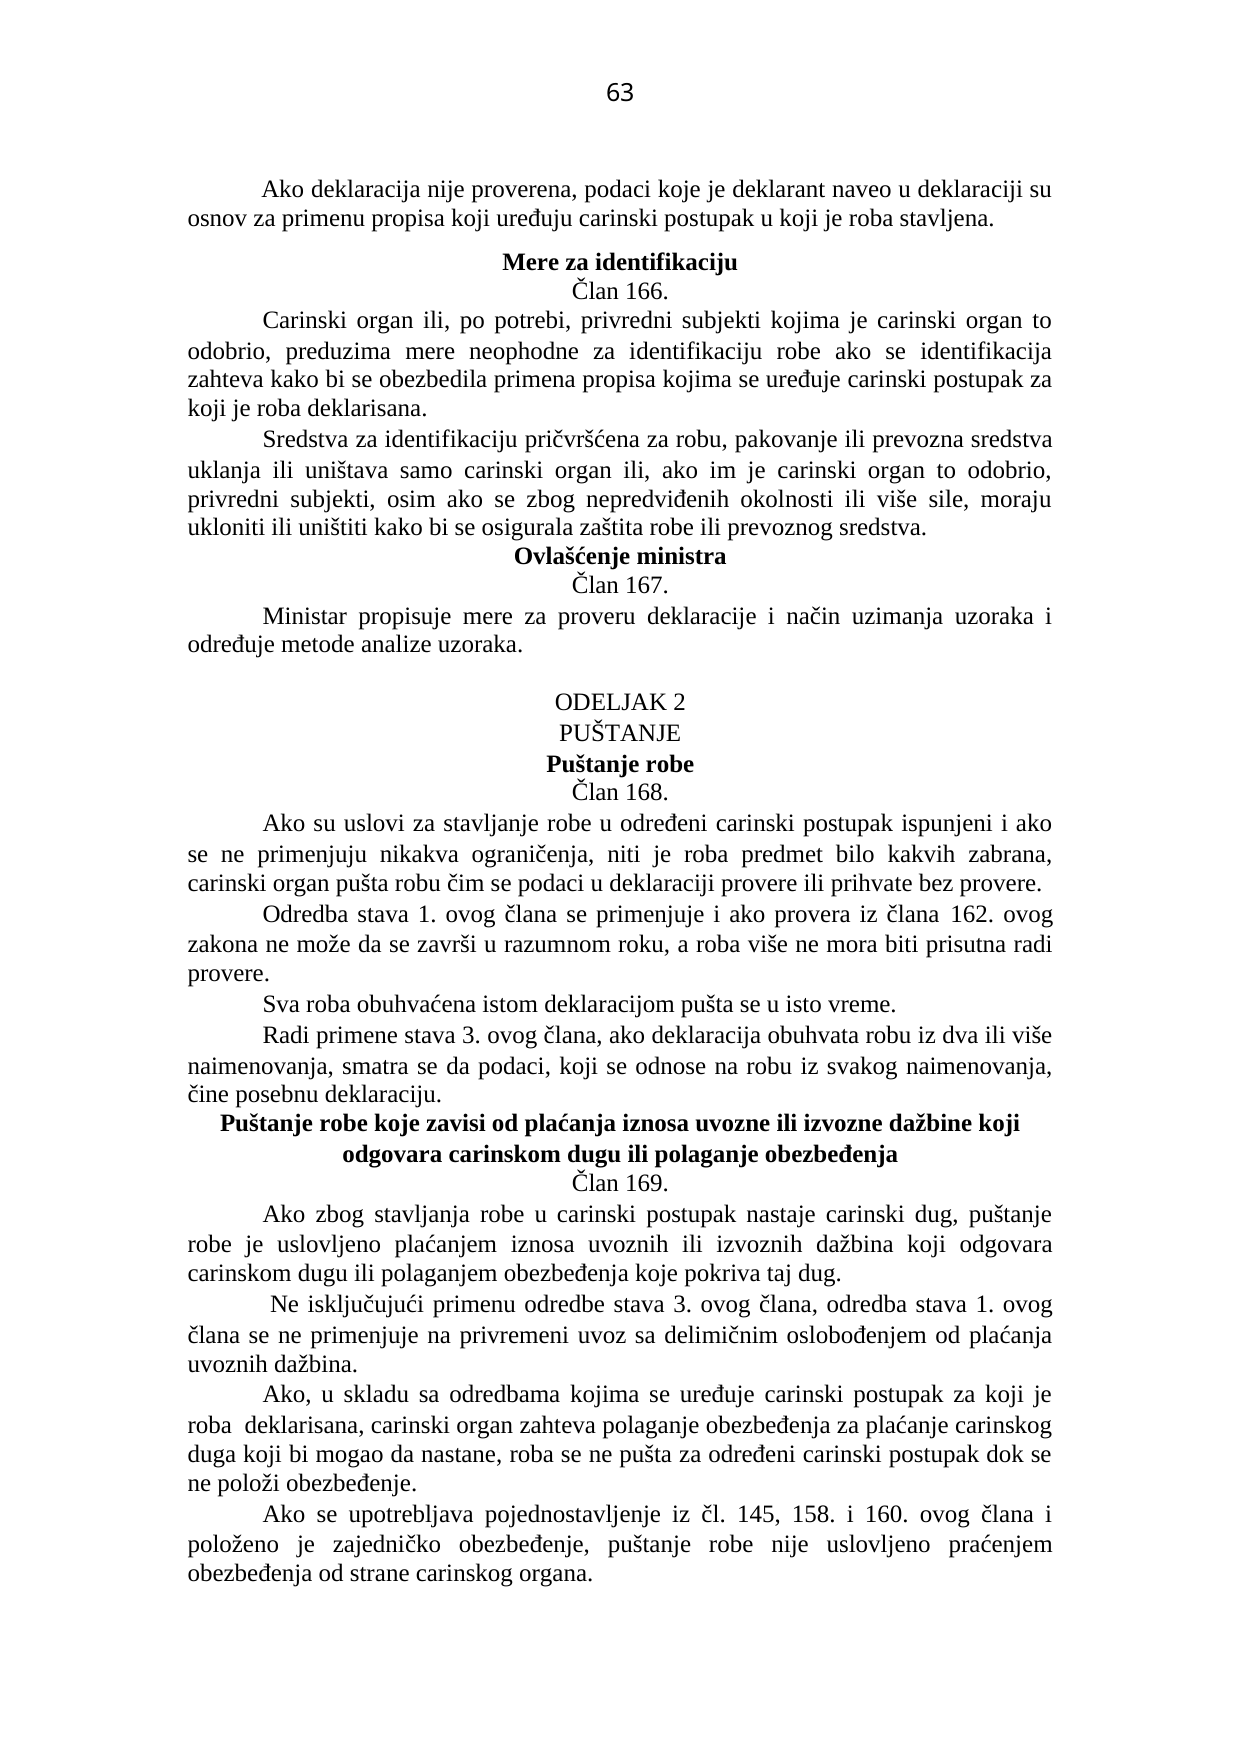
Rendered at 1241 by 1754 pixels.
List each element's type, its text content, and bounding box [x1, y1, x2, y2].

text {0>1. Where the placing of goods under a customs procedure gives rise to a customs debt, the release of the goods shall be conditional upon the payment of the amount of import or export duty corresponding to the customs debt or the provision of a guarantee to cover that debt.<}0{>Ako zbog stavljanja robe u carinski postupak nastaje carinski dug, puštanje robe je uslovljeno plaćanjem iznosa uvoznih ili izvoznih dažbina koji odgovara carinskom dugu ili polaganjem obezbeđenja koje pokriva taj dug.<0} [187, 1199, 1053, 1289]
text Ministar propisuje mere za proveru deklaracije i način uzimanja uzoraka i određuje metode analize uzoraka. [187, 601, 1053, 658]
text Ovlašćenje ministra [187, 541, 1053, 570]
text {0>Release dependent upon payment of the amount of import or export duty corresponding to the customs debt or provision of a guarantee<}0{>Puštanje robe koje zavisi od plaćanja iznosa uvozne ili izvozne dažbine koji odgovara carinskom dugu ili polaganje obezbeđenja [187, 1108, 1053, 1168]
text Član 167. <0} [187, 570, 1053, 601]
text {0>2. All the goods covered by the same declaration shall be released at the same time.<}0{>Sva roba obuhvaćena istom deklaracijom pušta se u isto vreme.<0} [187, 989, 1053, 1020]
text {0>1. The customs authorities or, where appropriate, economic operators authorised to do so by the customs authorities, shall take the measures necessary to identify the goods where identification is required in order to ensure compliance with the provisions governing the customs procedure for which those goods have been declared.<}0{>Carinski organ ili, po potrebi, privredni subjekti kojima je carinski organ to odobrio, preduzima mere neophodne za identifikaciju robe ako se identifikacija zahteva kako bi se obezbedila primena propisa kojima se uređuje carinski postupak za koji je roba deklarisana.<0} [187, 305, 1053, 424]
text {0>Where, pursuant to the provisions governing the customs procedure for which the goods are declared, the customs authorities require the provision of a guarantee, those goods shall not be released for the customs procedure in question until such guarantee is provided.<}0{>Ako, u skladu sa odredbama kojima se uređuje carinski postupak za koji je roba deklarisana, carinski organ zahteva polaganje obezbeđenja za plaćanje carinskog duga koji bi mogao da nastane, roba se ne pušta za određeni carinski postupak dok se ne položi obezbeđenje.<0} [187, 1379, 1053, 1499]
text {0>1. Where the conditions for placing the goods under the procedure concerned are fulfilled and provided that any restriction has been applied and the goods are not subject to any prohibition, the customs authorities shall release the goods as soon as the particulars in the customs declaration have been verified or are accepted without verification.<}0{>Ako su uslovi za stavljanje robe u određeni carinski postupak ispunjeni i ako se ne primenjuju nikakva ograničenja, niti je roba predmet bilo kakvih zabrana, carinski organ pušta robu čim se podaci u deklaraciji provere ili prihvate bez provere.<0} [187, 808, 1053, 899]
text {0>The first subparagraph shall also apply where verification as referred to in Article 188 cannot be completed within a reasonable period of time and the goods are no longer required to be present for verification purposes.<}0{>Odredba stava 1. ovog člana se primenjuje i ako provera iz člana 162. ovog zakona ne može da se završi u razumnom roku, a roba više ne mora biti prisutna radi provere.<0} [187, 899, 1053, 989]
text Mere za identifikaciju [187, 247, 1053, 276]
text Član 168. <0} [187, 777, 1053, 808]
text {0>2. Means of identification affixed to the goods, packaging or means of transport shall be removed or destroyed only by the customs authorities or, where they are authorised to do so by the customs authorities, by economic operators, unless, as a result of unforeseeable circumstances or force majeure, their removal or destruction is essential to ensure the protection of the goods or the means of transport.<}0{>Sredstva za identifikaciju pričvršćena za robu, pakovanje ili prevozna sredstva uklanja ili uništava samo carinski organ ili, ako im je carinski organ to odobrio, privredni subjekti, osim ako se zbog nepredviđenih okolnosti ili više sile, moraju ukloniti ili uništiti kako bi se osigurala zaštita robe ili prevoznog sredstva. [187, 424, 1053, 541]
text {0>For the purposes of the first subparagraph, where a customs declaration covers goods falling under two or more items the particulars relating to goods falling under each item shall be deemed to constitute a separate customs declaration.<}0{>Radi primene stava 3. ovog člana, ako deklaracija obuhvata robu iz dva ili više naimenovanja, smatra se da podaci, koji se odnose na robu iz svakog naimenovanja, čine posebnu deklaraciju. [187, 1020, 1053, 1108]
text Puštanje robe [187, 749, 1053, 777]
text Član 169. <0} [187, 1168, 1053, 1199]
text Ako deklaracija nije proverena, podaci koje je deklarant naveo u deklaraciji su osnov za primenu propisa koji uređuju carinski postupak u koji je roba stavljena. [187, 174, 1053, 232]
text {0>Section 2<}0{>ODELJAK 2<0} [187, 687, 1053, 718]
text {0>Release<}65{>PUŠTANJE [187, 718, 1053, 749]
text Član 166. [187, 276, 1053, 305]
text {0>3. Where a simplification as referred to in Articles 166, 182 and 185 is used and a comprehensive guarantee is provided, release of the goods shall not be conditional upon a monitoring of the guarantee by the customs authorities.<}0{>Ako se upotrebljava pojednostavljenje iz čl. 145, 158. i 160. ovog člana i položeno je zajedničko obezbeđenje, puštanje robe nije uslovljeno praćenjem obezbeđenja od strane carinskog organa. [187, 1499, 1053, 1587]
text {0>However, without prejudice to the third subparagraph, the first subparagraph shall not apply to temporary admission with partial relief from import duty.<}61{> Ne isključujući primenu odredbe stava 3. ovog člana, odredba stava 1. ovog člana se ne primenjuje na privremeni uvoz sa delimičnim oslobođenjem od plaćanja uvoznih dažbina.<0} [187, 1289, 1053, 1379]
